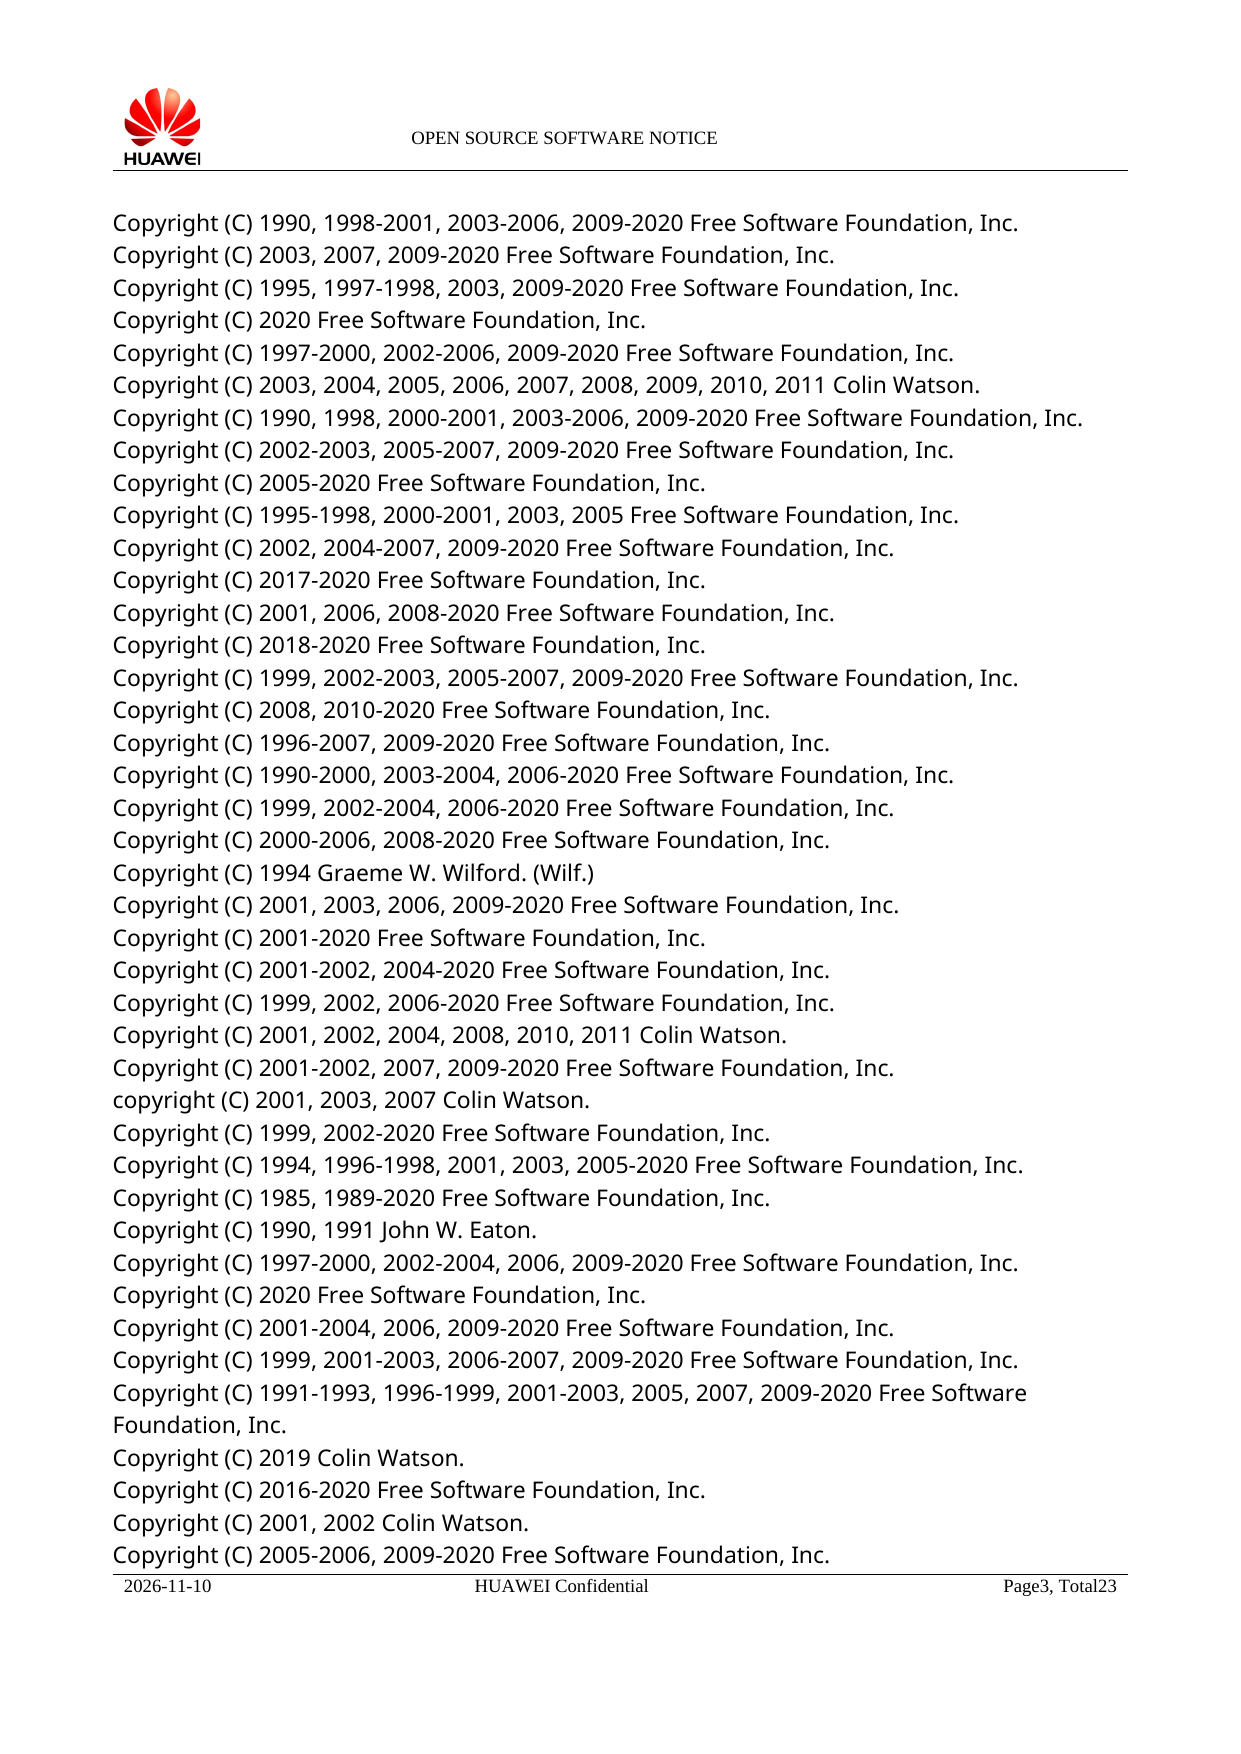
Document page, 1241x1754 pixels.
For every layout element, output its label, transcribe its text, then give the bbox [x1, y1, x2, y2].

picture [124, 88, 201, 165]
